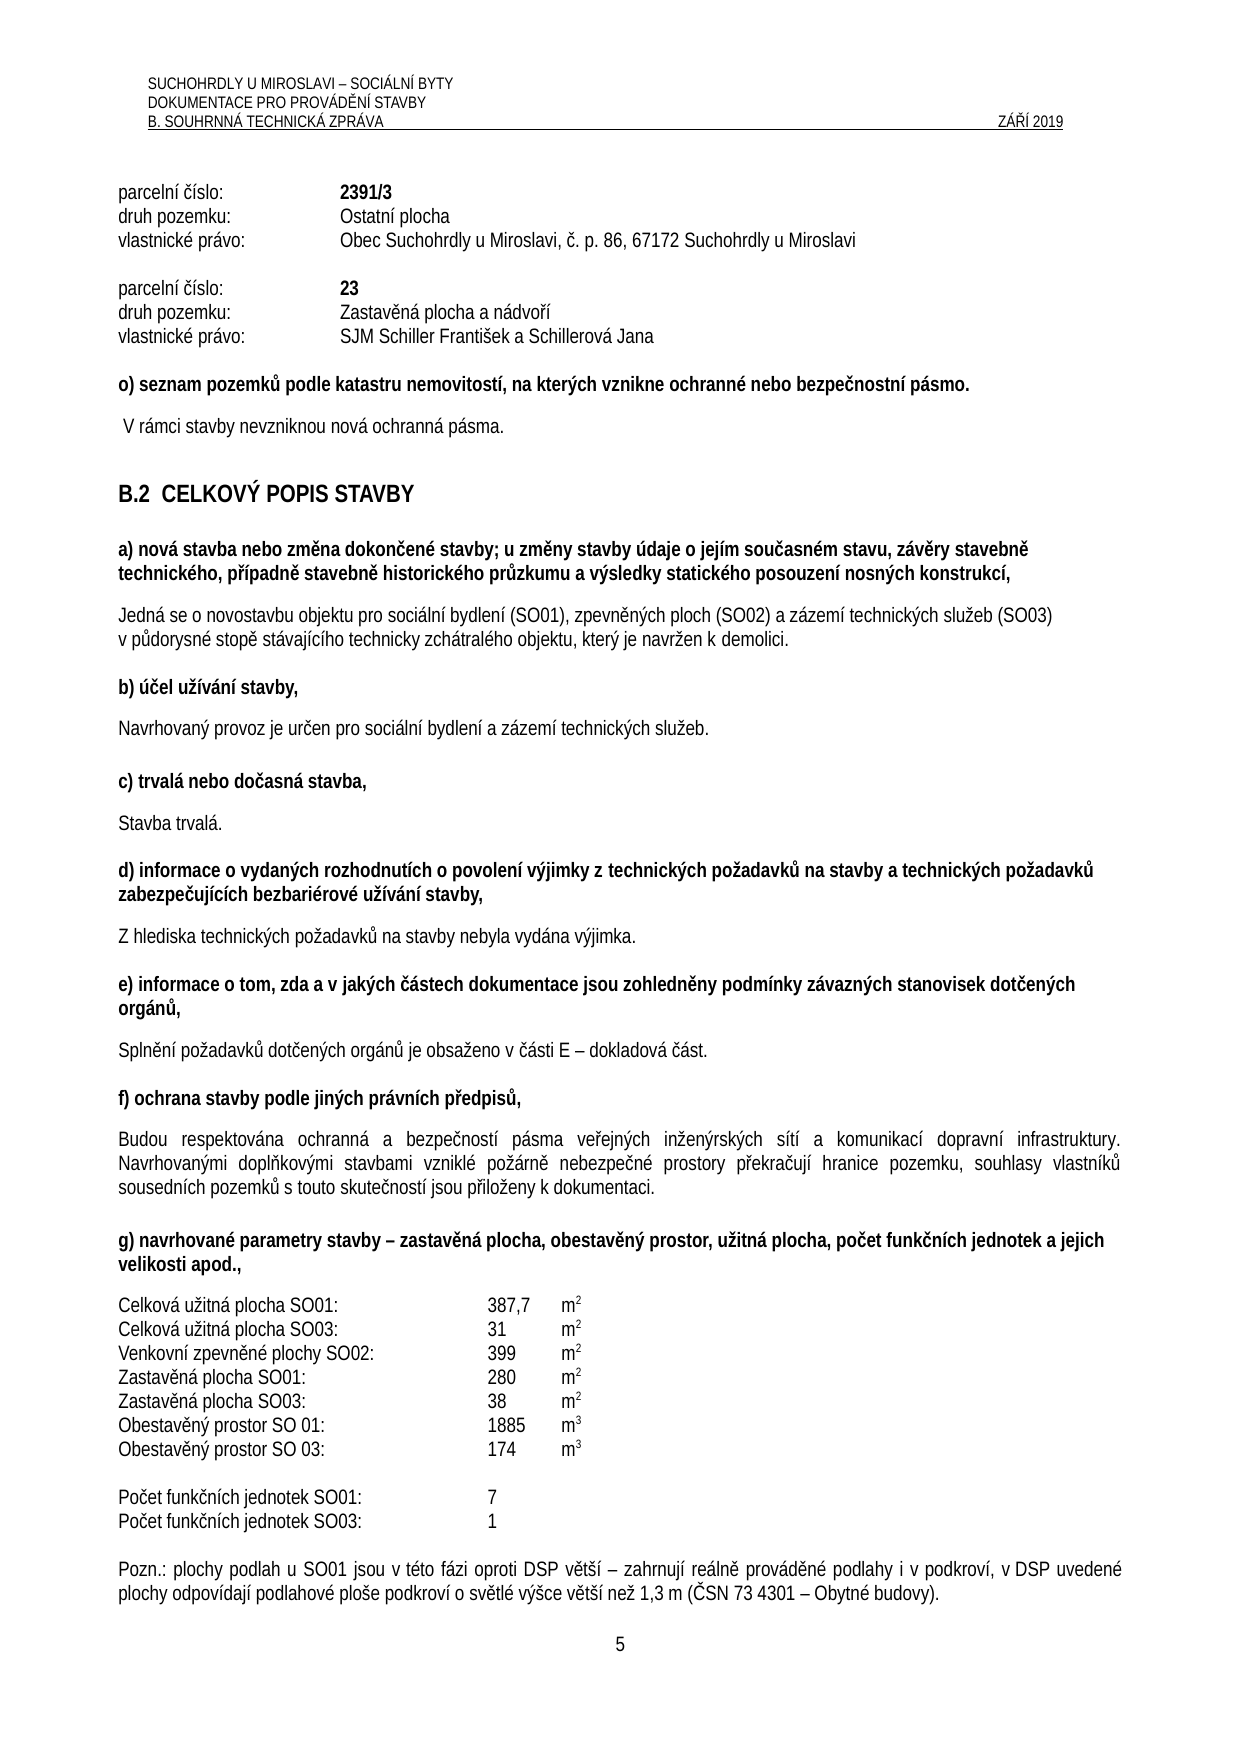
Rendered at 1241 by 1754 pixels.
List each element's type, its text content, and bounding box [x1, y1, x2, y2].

text parcelní číslo: 23 [118, 276, 1122, 300]
text Počet funkčních jednotek SO01: 7 [118, 1485, 1122, 1509]
text Počet funkčních jednotek SO03: 1 [118, 1509, 1122, 1533]
text Celková užitná plocha SO03: 31 m2 [118, 1317, 1122, 1341]
subtitle f) ochrana stavby podle jiných právních předpisů, [118, 1086, 1122, 1109]
text druh pozemku: Zastavěná plocha a nádvoří [118, 300, 1122, 324]
text vlastnické právo: SJM Schiller František a Schillerová Jana [118, 324, 1122, 348]
subtitle b) účel užívání stavby, [118, 674, 1122, 698]
text Budou respektována ochranná a bezpečností pásma veřejných inženýrských sítí a komunikací dopravní infrastruktury. Navrhovanými doplňkovými stavbami vzniklé požárně nebezpečné prostory překračují hranice pozemku, souhlasy vlastníků sousedních pozemků s touto skutečností jsou přiloženy k dokumentaci. [118, 1127, 1122, 1199]
subtitle V rámci stavby nevzniknou nová ochranná pásma. [118, 414, 1122, 438]
text Stavba trvalá. [118, 811, 1122, 834]
text Pozn.: plochy podlah u SO01 jsou v této fázi oproti DSP větší – zahrnují reálně prováděné podlahy i v podkroví, v DSP uvedené plochy odpovídají podlahové ploše podkroví o světlé výšce větší než 1,3 m (ČSN 73 4301 – Obytné budovy). [118, 1557, 1122, 1605]
text Splnění požadavků dotčených orgánů je obsaženo v části E – dokladová část. [118, 1038, 1122, 1062]
text Venkovní zpevněné plochy SO02: 399 m2 [118, 1341, 1122, 1365]
text Celková užitná plocha SO01: 387,7 m2 [118, 1293, 1122, 1317]
subtitle c) trvalá nebo dočasná stavba, [118, 769, 1122, 793]
subtitle g) navrhované parametry stavby – zastavěná plocha, obestavěný prostor, užitná plocha, počet funkčních jednotek a jejich velikosti apod., [118, 1228, 1122, 1276]
subtitle o) seznam pozemků podle katastru nemovitostí, na kterých vznikne ochranné nebo bezpečnostní pásmo. [118, 372, 1122, 396]
subtitle b.2 CELKOVÝ POPIS STAVBY [118, 479, 1122, 508]
text vlastnické právo: Obec Suchohrdly u Miroslavi, č. p. 86, 67172 Suchohrdly u Miroslavi [118, 228, 1122, 252]
text parcelní číslo: 2391/3 [118, 180, 1122, 204]
subtitle a) nová stavba nebo změna dokončené stavby; u změny stavby údaje o jejím současném stavu, závěry stavebně technického, případně stavebně historického průzkumu a výsledky statického posouzení nosných konstrukcí, [118, 537, 1122, 585]
subtitle e) informace o tom, zda a v jakých částech dokumentace jsou zohledněny podmínky závazných stanovisek dotčených orgánů, [118, 972, 1122, 1020]
text Obestavěný prostor SO 03: 174 m3 [118, 1437, 1122, 1461]
text Obestavěný prostor SO 01: 1885 m3 [118, 1413, 1122, 1437]
subtitle d) informace o vydaných rozhodnutích o povolení výjimky z technických požadavků na stavby a technických požadavků zabezpečujících bezbariérové užívání stavby, [118, 858, 1122, 906]
text Zastavěná plocha SO01: 280 m2 [118, 1365, 1122, 1389]
text Jedná se o novostavbu objektu pro sociální bydlení (SO01), zpevněných ploch (SO02) a zázemí technických služeb (SO03) v půdorysné stopě stávajícího technicky zchátralého objektu, který je navržen k demolici. [118, 603, 1122, 651]
text Z hlediska technických požadavků na stavby nebyla vydána výjimka. [118, 924, 1122, 948]
text Zastavěná plocha SO03: 38 m2 [118, 1389, 1122, 1413]
text druh pozemku: Ostatní plocha [118, 204, 1122, 228]
text Navrhovaný provoz je určen pro sociální bydlení a zázemí technických služeb. [118, 716, 1122, 740]
